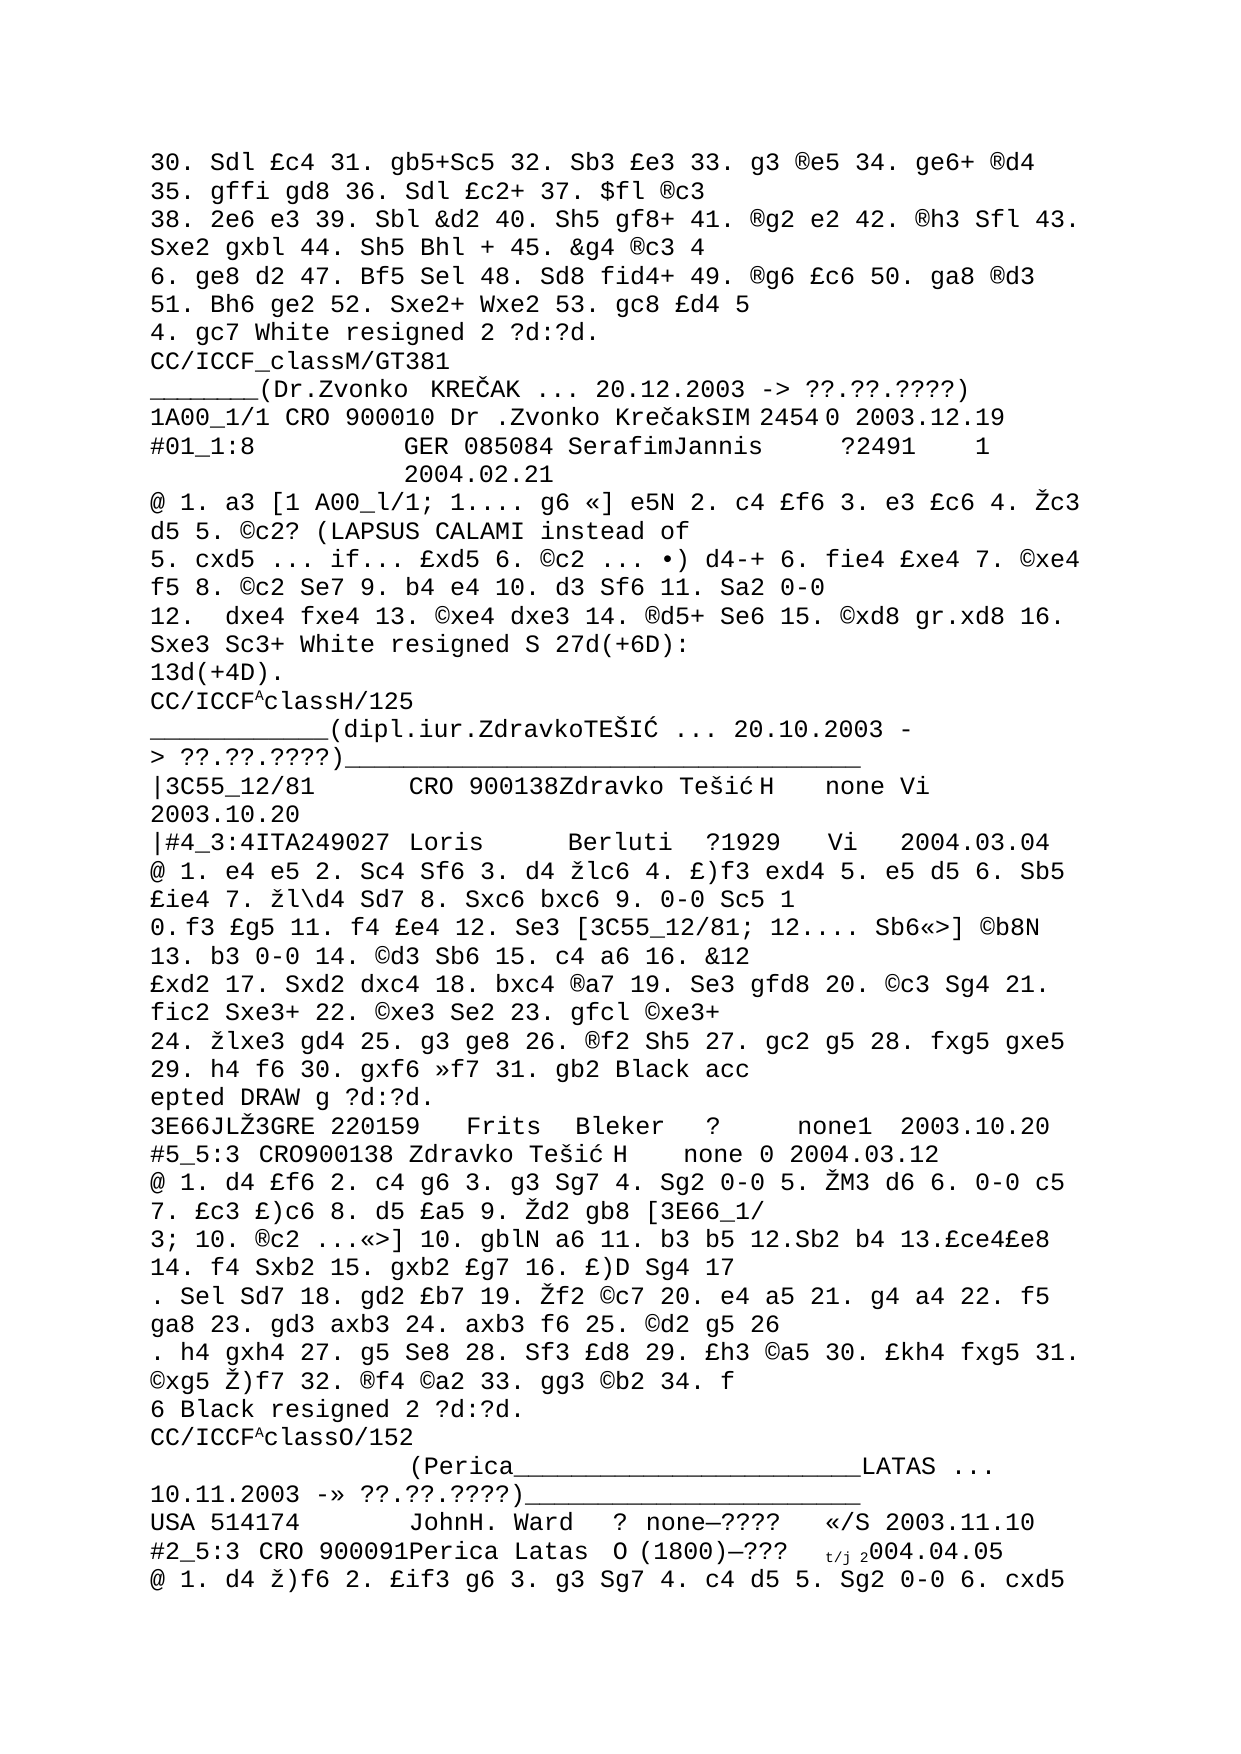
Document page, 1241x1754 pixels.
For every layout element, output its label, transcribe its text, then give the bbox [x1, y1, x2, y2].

text 12. dxe4 fxe4 13. ©xe4 dxe3 14. ®d5+ Se6 15. ©xd8 gr.xd8 16. Sxe3 Sc3+ White resigned S 27d(+6D): 13d(+4D). [150, 603, 1090, 688]
text @ 1. e4 e5 2. Sc4 Sf6 3. d4 žlc6 4. £)f3 exd4 5. e5 d5 6. Sb5 £ie4 7. žl\d4 Sd7 8. Sxc6 bxc6 9. 0-0 Sc5 1 [150, 858, 1090, 915]
text @ 1. d4 £f6 2. c4 g6 3. g3 Sg7 4. Sg2 0-0 5. ŽM3 d6 6. 0-0 c5 7. £c3 £)c6 8. d5 £a5 9. Žd2 gb8 [3E66_1/ 3; 10. ®c2 ...«>] 10. gblN a6 11. b3 b5 12.Sb2 b4 13.£ce4£e8 14. f4 Sxb2 15. gxb2 £g7 16. £)D Sg4 17 . Sel Sd7 18. gd2 £b7 19. Žf2 ©c7 20. e4 a5 21. g4 a4 22. f5 ga8 23. gd3 axb3 24. axb3 f6 25. ©d2 g5 26 . h4 gxh4 27. g5 Se8 28. Sf3 £d8 29. £h3 ©a5 30. £kh4 fxg5 31. ©xg5 Ž)f7 32. ®f4 ©a2 33. gg3 ©b2 34. f 6 Black resigned 2 ?d:?d. [150, 1170, 1090, 1425]
text 3E66JLŽ3 GRE 220159 Frits Bleker ? none 1 2003.10.20 [150, 1113, 1090, 1142]
text |3C55_12/81 CRO 900138 Zdravko Tešić H none Vi 2003.10.20 [150, 773, 1090, 830]
text #5_5:3 CRO 900138 Zdravko Tešić H none 0 2004.03.12 [150, 1142, 1090, 1170]
text (Perica LATAS ... 10.11.2003 -» ??.??.????) [150, 1453, 1090, 1510]
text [150, 1567, 1090, 1595]
text #2_5:3 CRO 900091 Perica Latas O (1800)—??? t/j 2004.04.05 [150, 1538, 1090, 1567]
text CC/ICCF_classM/GT381 [150, 348, 1090, 377]
text 1A00_1/1 CRO 900010 Dr .Zvonko Krečak SIM 2454 0 2003.12.19 [150, 405, 1090, 433]
text @ 1. a3 [1 A00_l/1; 1.... g6 «] e5N 2. c4 £f6 3. e3 £c6 4. Žc3 d5 5. ©c2? (LAPSUS CALAMI instead of [150, 490, 1090, 547]
text 0. f3 £g5 11. f4 £e4 12. Se3 [3C55_12/81; 12.... Sb6«>] ©b8N 13. b3 0-0 14. ©d3 Sb6 15. c4 a6 16. &12 £xd2 17. Sxd2 dxc4 18. bxc4 ®a7 19. Se3 gfd8 20. ©c3 Sg4 21. fic2 Sxe3+ 22. ©xe3 Se2 23. gfcl ©xe3+ 24. žlxe3 gd4 25. g3 ge8 26. ®f2 Sh5 27. gc2 g5 28. fxg5 gxe5 29. h4 f6 30. gxf6 »f7 31. gb2 Black acc epted DRAW g ?d:?d. [150, 915, 1090, 1113]
text USA 514174 JohnH. Ward ? none—???? «/S 2003.11.10 [150, 1510, 1090, 1538]
text 5. cxd5 ... if... £xd5 6. ©c2 ... •) d4-+ 6. fie4 £xe4 7. ©xe4 f5 8. ©c2 Se7 9. b4 e4 10. d3 Sf6 11. Sa2 0-0 [150, 547, 1090, 603]
text (Dr.Zvonko KREČAK ... 20.12.2003 -> ??.??.????) [150, 377, 1090, 405]
text |#4_3:4 ITA 249027 Loris Berluti ? 1929 Vi 2004.03.04 [150, 830, 1090, 858]
text CC/ICCFAclassO/152 [150, 1425, 1090, 1453]
text 30. Sdl £c4 31. gb5+Sc5 32. Sb3 £e3 33. g3 ®e5 34. ge6+ ®d4 35. gffi gd8 36. Sdl £c2+ 37. $fl ®c3 38. 2e6 e3 39. Sbl &d2 40. Sh5 gf8+ 41. ®g2 e2 42. ®h3 Sfl 43. Sxe2 gxbl 44. Sh5 Bhl + 45. &g4 ®c3 4 6. ge8 d2 47. Bf5 Sel 48. Sd8 fid4+ 49. ®g6 £c6 50. ga8 ®d3 51. Bh6 ge2 52. Sxe2+ Wxe2 53. gc8 £d4 5 [150, 150, 1090, 320]
text #01_1:8 GER 085084 Serafim Jannis ? 2491 1 2004.02.21 [150, 433, 1090, 490]
text 4. gc7 White resigned 2 ?d:?d. [150, 320, 1090, 348]
text (dipl.iur.ZdravkoTEŠIĆ ... 20.10.2003 -> ??.??.????) [150, 717, 1090, 773]
text CC/ICCFAclassH/125 [150, 688, 1090, 717]
